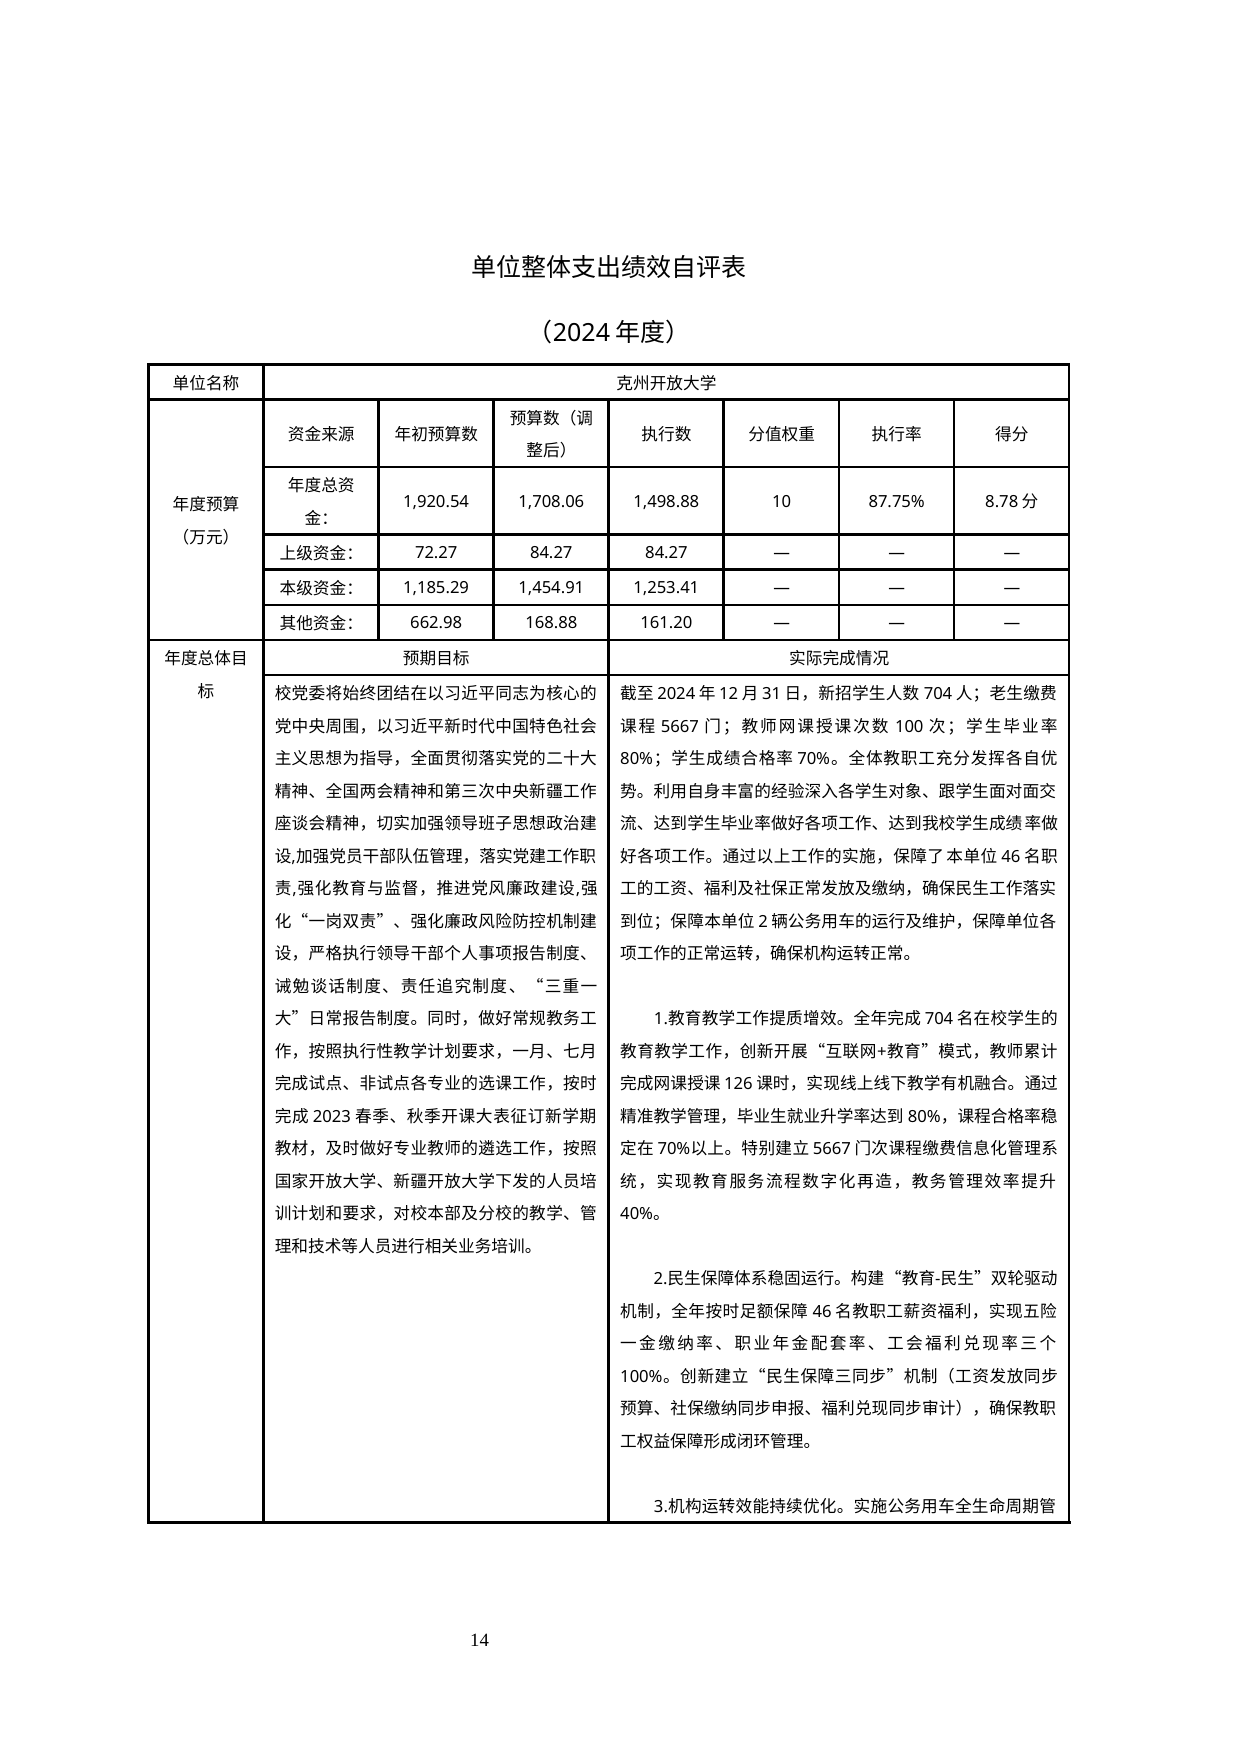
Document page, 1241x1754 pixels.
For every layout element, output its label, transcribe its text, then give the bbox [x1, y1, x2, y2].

table_cell （2024年度） [148, 298, 1069, 363]
table_cell 87.75% [840, 468, 953, 533]
table_cell — [955, 606, 1068, 638]
table_cell 年度预算（万元） [150, 401, 262, 638]
table_cell — [840, 571, 953, 603]
table_cell 单位名称 [150, 366, 262, 398]
table_cell 1,185.29 [380, 571, 492, 603]
table_cell 本级资金： [265, 571, 377, 603]
table_cell 84.27 [495, 536, 607, 568]
table_cell 克州开放大学 [265, 366, 1068, 398]
table_cell 1,708.06 [495, 468, 607, 533]
table_cell 662.98 [380, 606, 492, 638]
table_cell 168.88 [495, 606, 607, 638]
table_cell 预算数（调整后） [495, 401, 607, 466]
table_cell 84.27 [610, 536, 722, 568]
table_cell 得分 [955, 401, 1068, 466]
table_cell 分值权重 [725, 401, 838, 466]
table_cell 8.78分 [955, 468, 1068, 533]
table_cell 1,498.88 [610, 468, 722, 533]
table_cell 其他资金： [265, 606, 377, 638]
table_cell 执行率 [840, 401, 953, 466]
table_cell 1,920.54 [380, 468, 492, 533]
table_cell 实际完成情况 [610, 641, 1068, 674]
table_cell 执行数 [610, 401, 722, 466]
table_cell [610, 676, 1068, 1521]
table_cell — [840, 536, 953, 568]
table_cell 10 [725, 468, 838, 533]
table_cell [265, 676, 607, 1521]
table_cell 年初预算数 [380, 401, 492, 466]
table_cell — [725, 571, 838, 603]
table_cell — [955, 536, 1068, 568]
table_cell — [725, 536, 838, 568]
table_cell 预期目标 [265, 641, 607, 674]
table_cell — [955, 571, 1068, 603]
table_cell 161.20 [610, 606, 722, 638]
table_cell 年度总体目标 [150, 641, 262, 1521]
table_header 单位整体支出绩效自评表 [148, 233, 1069, 298]
table_cell 1,253.41 [610, 571, 722, 603]
table_cell 年度总资金： [265, 468, 377, 533]
table_cell 资金来源 [265, 401, 377, 466]
table_cell — [840, 606, 953, 638]
table_cell 上级资金： [265, 536, 377, 568]
table_cell 72.27 [380, 536, 492, 568]
table_cell — [725, 606, 838, 638]
table_cell 1,454.91 [495, 571, 607, 603]
